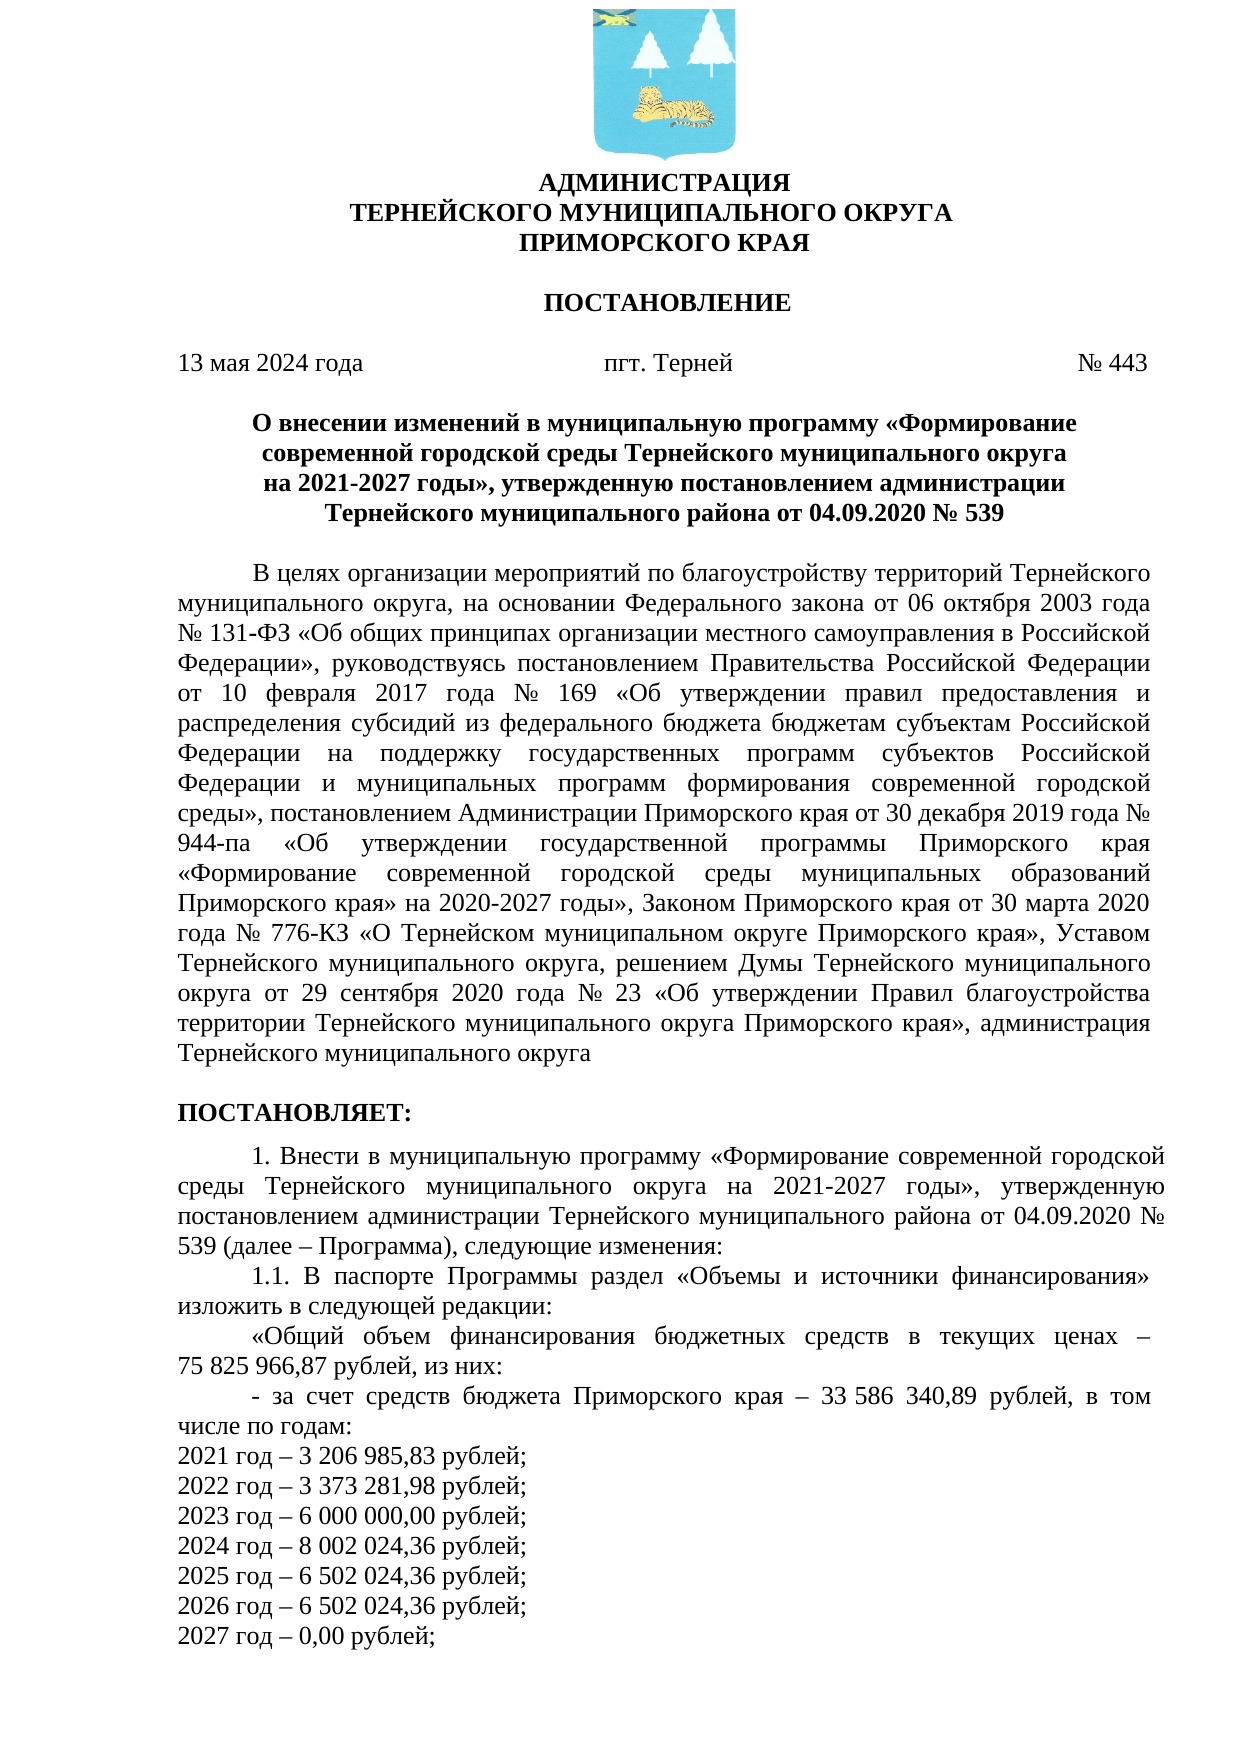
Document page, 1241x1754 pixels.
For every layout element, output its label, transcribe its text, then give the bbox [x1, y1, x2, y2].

text ПОСТАНОВЛЕНИЕ [177, 287, 1152, 317]
text 1. Внести в муниципальную программу «Формирование современной городской среды Тернейского муниципального округа на 2021-2027 годы», утвержденную постановлением администрации Тернейского муниципального района от 04.09.2020 № 539 (далее – Программа), следующие изменения: [177, 1140, 1166, 1260]
text 2027 год – 0,00 рублей; [177, 1620, 1152, 1650]
text «Общий объем финансирования бюджетных средств в текущих ценах – 75 825 966,87 рублей, из них: [177, 1320, 1152, 1380]
text ПОСТАНОВЛЯЕТ: [177, 1097, 1166, 1127]
text 1.1. В паспорте Программы раздел «Объемы и источники финансирования» изложить в следующей редакции: [177, 1260, 1152, 1320]
picture [593, 9, 736, 161]
text АДМИНИСТРАЦИЯ [177, 167, 1152, 197]
text 2022 год – 3 373 281,98 рублей; [177, 1470, 1152, 1500]
text 2025 год – 6 502 024,36 рублей; [177, 1560, 1152, 1590]
text В целях организации мероприятий по благоустройству территорий Тернейского муниципального округа, на основании Федерального закона от 06 октября 2003 года № 131-ФЗ «Об общих принципах организации местного самоуправления в Российской Федерации», руководствуясь постановлением Правительства Российской Федерации от 10 февраля 2017 года № 169 «Об утверждении правил предоставления и распределения субсидий из федерального бюджета бюджетам субъектам Российской Федерации на поддержку государственных программ субъектов Российской Федерации и муниципальных программ формирования современной городской среды», постановлением Администрации Приморского края от 30 декабря 2019 года № 944-па «Об утверждении государственной программы Приморского края «Формирование современной городской среды муниципальных образований Приморского края» на 2020-2027 годы», Законом Приморского края от 30 марта 2020 года № 776-КЗ «О Тернейском муниципальном округе Приморского края», Уставом Тернейского муниципального округа, решением Думы Тернейского муниципального округа от 29 сентября 2020 года № 23 «Об утверждении Правил благоустройства территории Тернейского муниципального округа Приморского края», администрация Тернейского муниципального округа [177, 557, 1152, 1067]
text Тернейского муниципального района от 04.09.2020 № 539 [177, 497, 1152, 527]
text 13 мая 2024 года пгт. Терней № 443 [177, 347, 1152, 377]
text О внесении изменений в муниципальную программу «Формирование современной городской среды Тернейского муниципального округа [177, 407, 1152, 467]
text ПРИМОРСКОГО КРАЯ [177, 227, 1152, 257]
text ТЕРНЕЙСКОГО МУНИЦИПАЛЬНОГО ОКРУГА [177, 197, 1125, 227]
text 2023 год – 6 000 000,00 рублей; [177, 1500, 1152, 1530]
text - за счет средств бюджета Приморского края – 33 586 340,89 рублей, в том числе по годам: [177, 1380, 1152, 1440]
text 2026 год – 6 502 024,36 рублей; [177, 1590, 1152, 1620]
text 2021 год – 3 206 985,83 рублей; [177, 1440, 1152, 1470]
text 2024 год – 8 002 024,36 рублей; [177, 1530, 1152, 1560]
text на 2021-2027 годы», утвержденную постановлением администрации [177, 467, 1152, 497]
